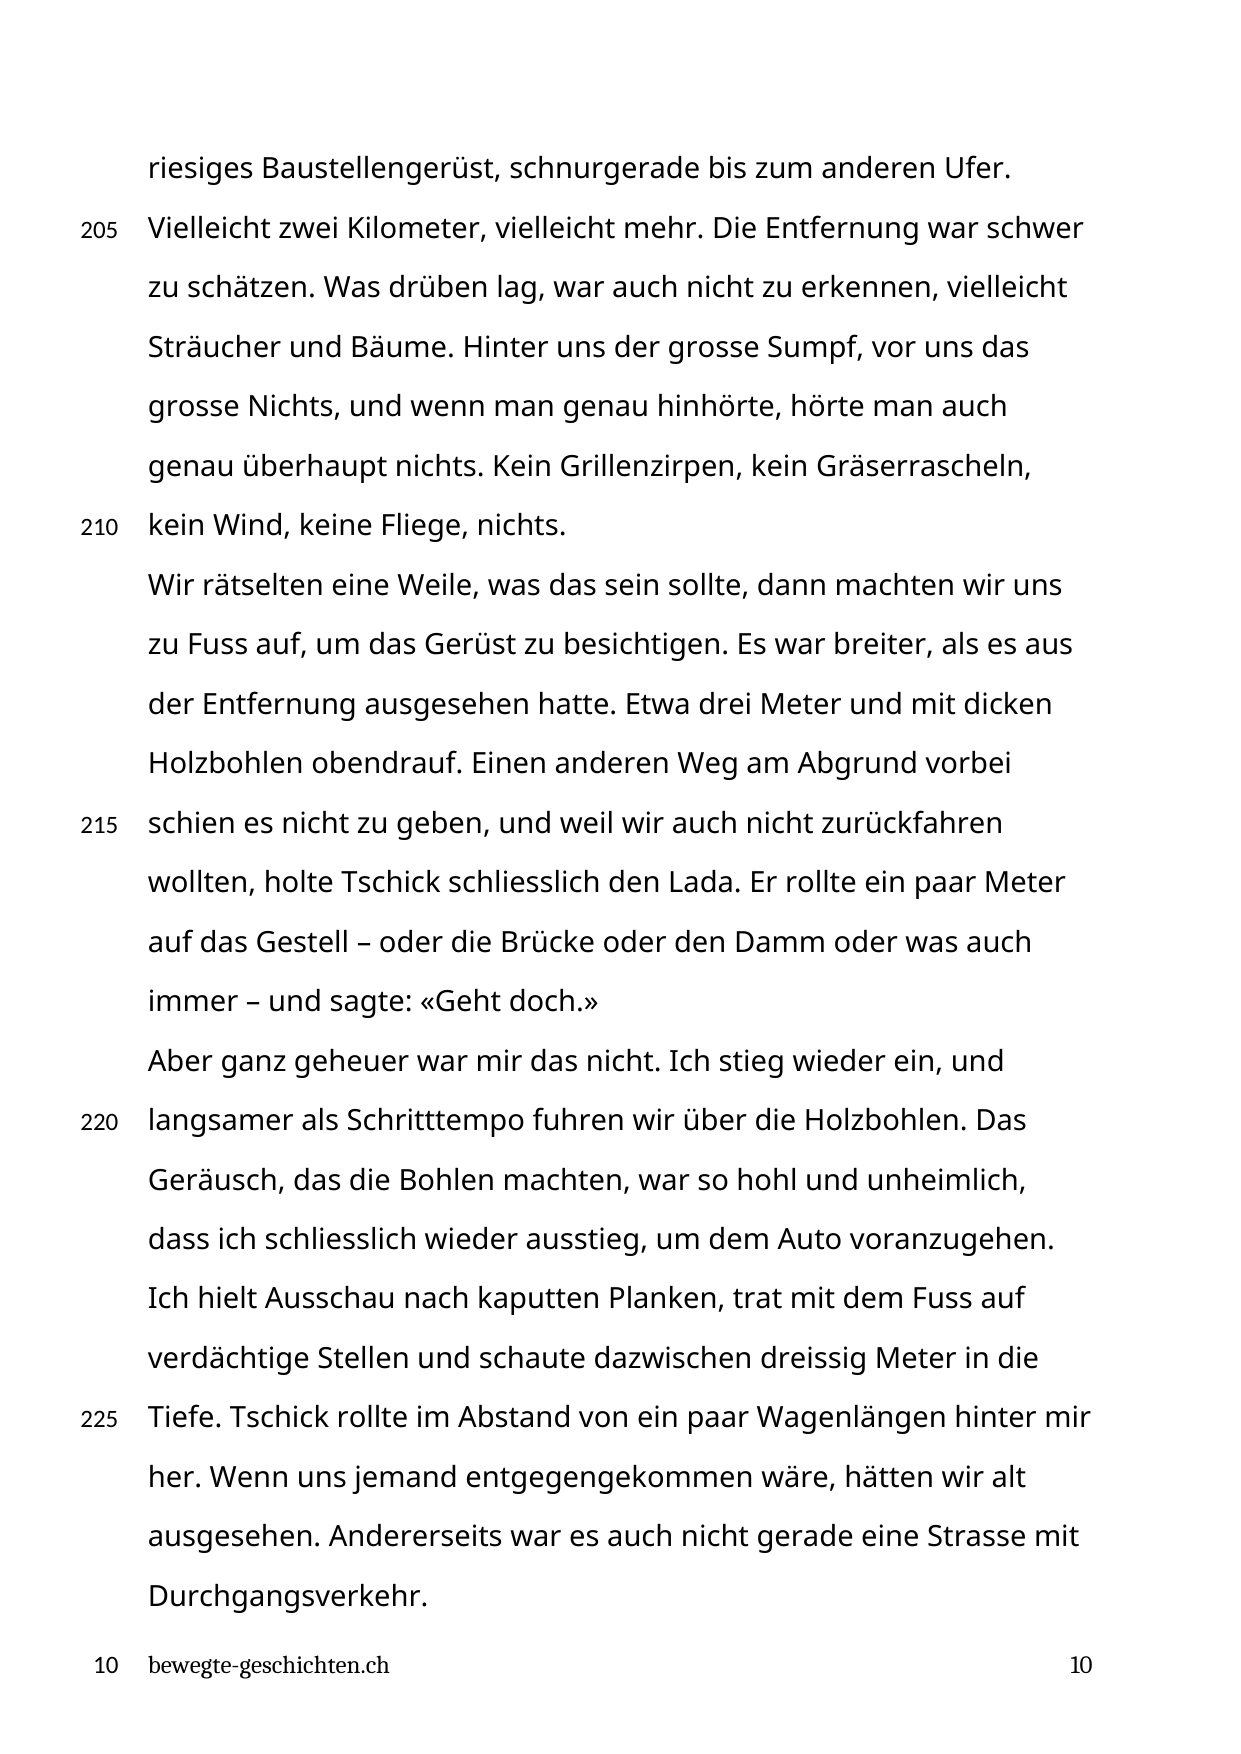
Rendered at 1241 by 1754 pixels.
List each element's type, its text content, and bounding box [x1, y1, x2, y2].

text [148, 148, 1092, 544]
text Aber ganz geheuer war mir das nicht. Ich stieg wieder ein, und langsamer als Schritttempo fuhren wir über die Holzbohlen. Das Geräusch, das die Bohlen machten, war so hohl und unheimlich, dass ich schliesslich wieder ausstieg, um dem Auto voranzugehen. Ich hielt Ausschau nach kaputten Planken, trat mit dem Fuss auf verdächtige Stellen und schaute dazwischen dreissig Meter in die Tiefe. Tschick rollte im Abstand von ein paar Wagenlängen hinter mir her. Wenn uns jemand entgegengekommen wäre, hätten wir alt ausgesehen. Andererseits war es auch nicht gerade eine Strasse mit Durchgangsverkehr. [148, 1040, 1092, 1615]
text Wir rätselten eine Weile, was das sein sollte, dann machten wir uns zu Fuss auf, um das Gerüst zu besichtigen. Es war breiter, als es aus der Entfernung ausgesehen hatte. Etwa drei Meter und mit dicken Holzbohlen obendrauf. Einen anderen Weg am Abgrund vorbei schien es nicht zu geben, und weil wir auch nicht zurückfahren wollten, holte Tschick schliesslich den Lada. Er rollte ein paar Meter auf das Gestell – oder die Brücke oder den Damm oder was auch immer – und sagte: «Geht doch.» [148, 564, 1092, 1020]
